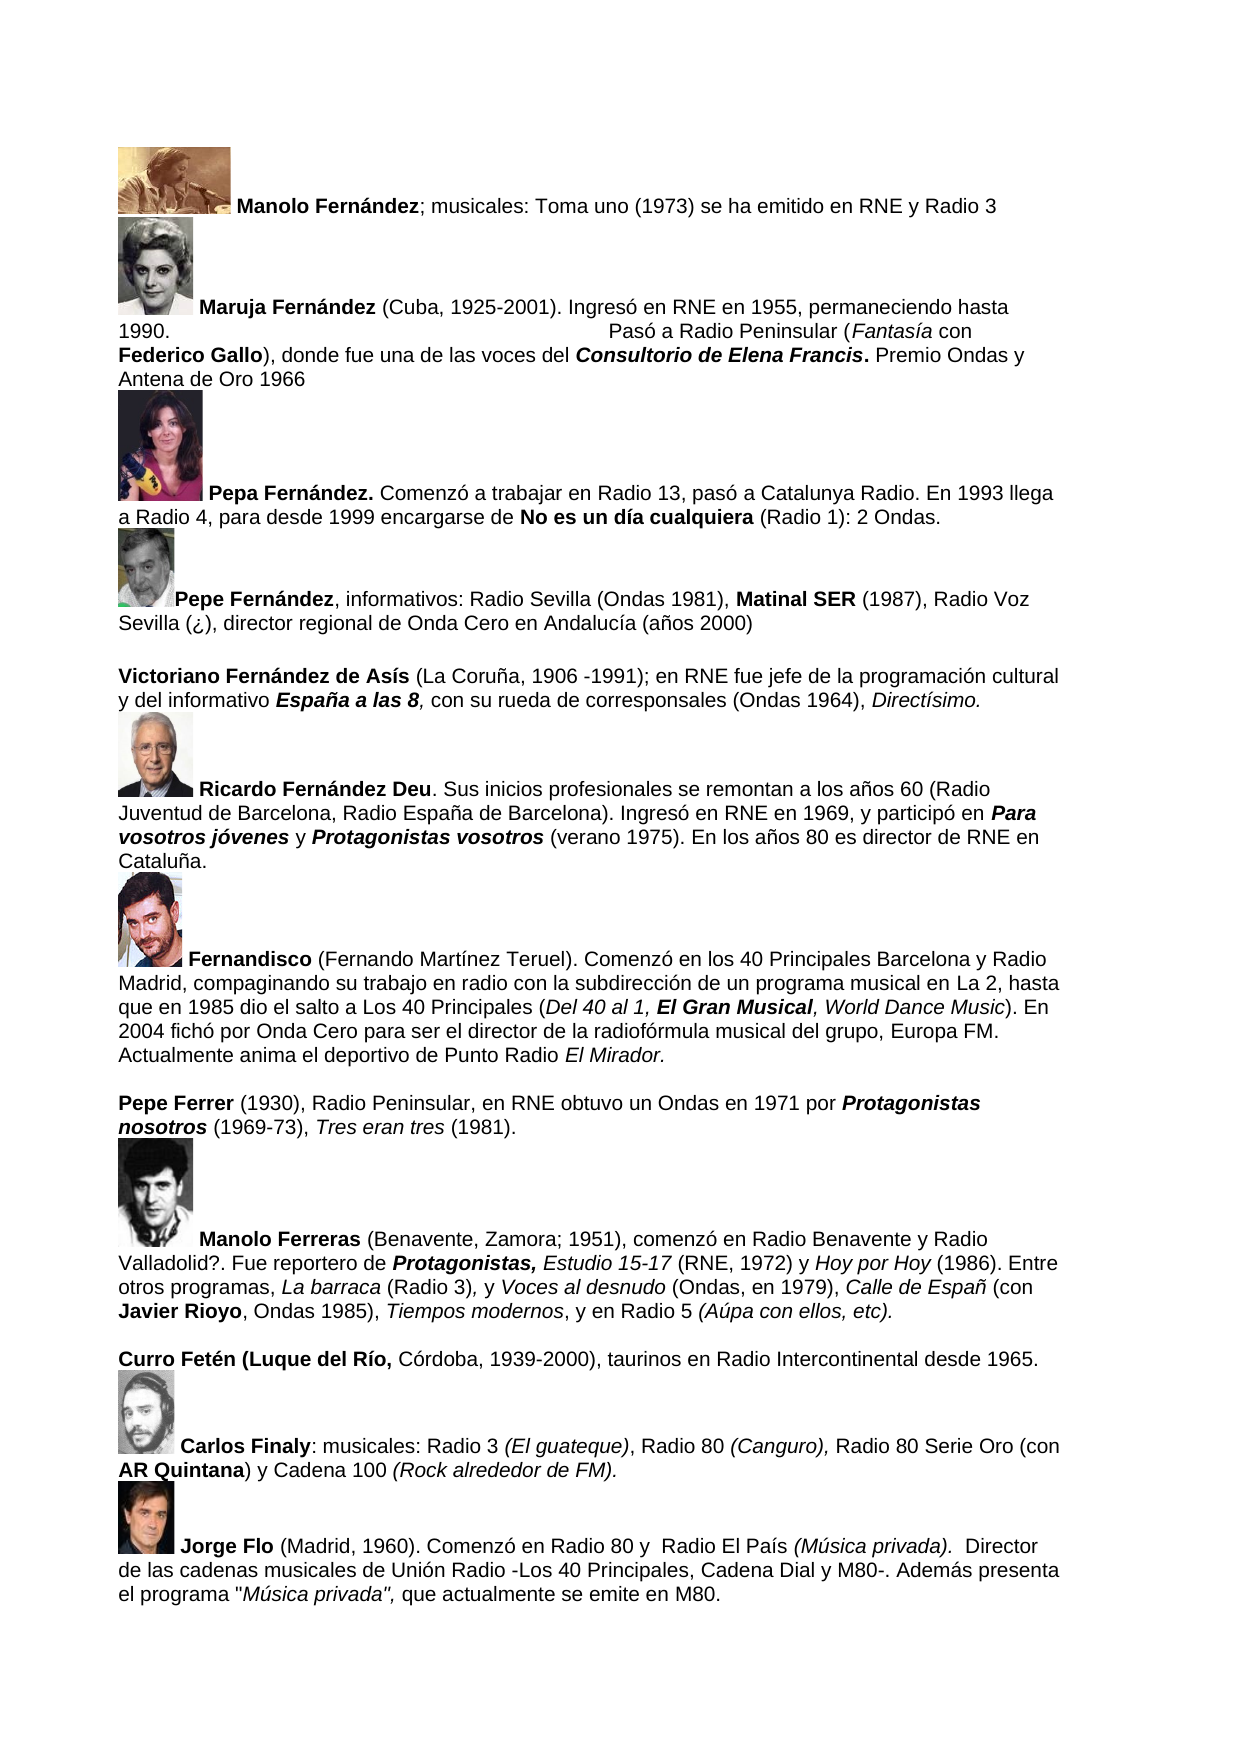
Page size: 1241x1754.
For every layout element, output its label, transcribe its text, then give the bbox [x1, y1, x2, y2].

text Ricardo Fernández Deu. Sus inicios profesionales se remontan a los años 60 (Radio Juventud de Barcelona, Radio España de Barcelona). Ingresó en RNE en 1969, y participó en Para vosotros jóvenes y Protagonistas vosotros (verano 1975). En los años 80 es director de RNE en Cataluña. [118, 712, 1063, 873]
picture [118, 1138, 194, 1247]
text Carlos Finaly: musicales: Radio 3 (El guateque), Radio 80 (Canguro), Radio 80 Serie Oro (con AR Quintana) y Cadena 100 (Rock alrededor de FM). [118, 1370, 1063, 1482]
text Fernandisco (Fernando Martínez Teruel). Comenzó en los 40 Principales Barcelona y Radio Madrid, compaginando su trabajo en radio con la subdirección de un programa musical en La 2, hasta que en 1985 dio el salto a Los 40 Principales (Del 40 al 1, El Gran Musical, World Dance Music). En 2004 fichó por Onda Cero para ser el director de la radiofórmula musical del grupo, Europa FM. Actualmente anima el deportivo de Punto Radio El Mirador. [118, 873, 1063, 1067]
picture [118, 1370, 175, 1454]
picture [118, 147, 231, 214]
text Curro Fetén (Luque del Río, Córdoba, 1939-2000), taurinos en Radio Intercontinental desde 1965. [118, 1346, 1063, 1370]
picture [118, 1481, 175, 1554]
text Jorge Flo (Madrid, 1960). Comenzó en Radio 80 y Radio El País (Música privada). Director de las cadenas musicales de Unión Radio -Los 40 Principales, Cadena Dial y M80-. Además presenta el programa "Música privada", que actualmente se emite en M80. [118, 1482, 1063, 1606]
text Pepe Ferrer (1930), Radio Peninsular, en RNE obtuvo un Ondas en 1971 por Protagonistas nosotros (1969-73), Tres eran tres (1981). [118, 1091, 1063, 1138]
text Victoriano Fernández de Asís (La Coruña, 1906 -1991); en RNE fue jefe de la programación cultural y del informativo España a las 8, con su rueda de corresponsales (Ondas 1964), Directísimo. [118, 664, 1063, 712]
picture [118, 217, 194, 315]
picture [118, 390, 203, 501]
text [118, 148, 1063, 635]
picture [118, 712, 194, 797]
picture [118, 872, 183, 967]
text Manolo Ferreras (Benavente, Zamora; 1951), comenzó en Radio Benavente y Radio Valladolid?. Fue reportero de Protagonistas, Estudio 15-17 (RNE, 1972) y Hoy por Hoy (1986). Entre otros programas, La barraca (Radio 3), y Voces al desnudo (Ondas, en 1979), Calle de Españ (con Javier Rioyo, Ondas 1985), Tiempos modernos, y en Radio 5 (Aúpa con ellos, etc). [118, 1138, 1063, 1322]
picture [118, 528, 175, 607]
